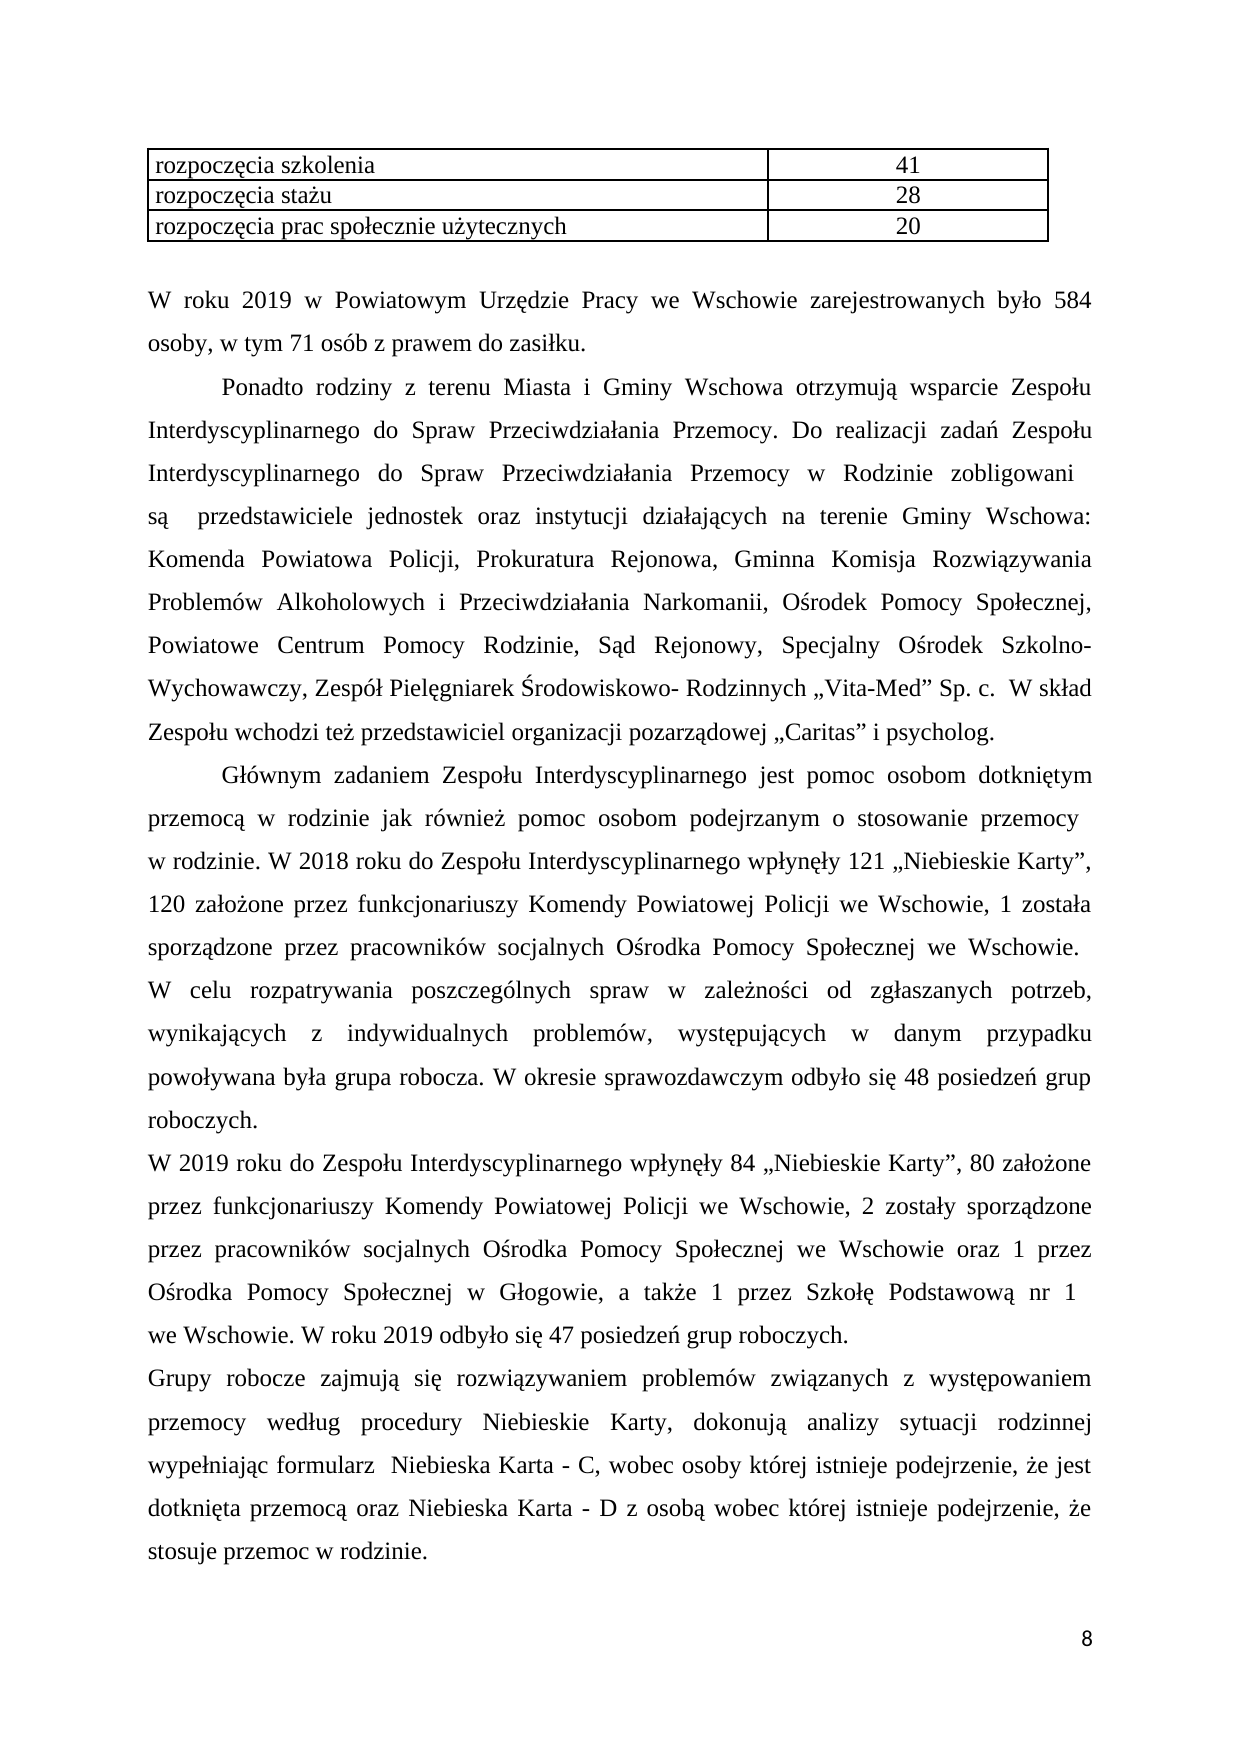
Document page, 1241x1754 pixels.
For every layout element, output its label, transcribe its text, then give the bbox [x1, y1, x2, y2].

table_cell rozpoczęcia prac społecznie użytecznych [149, 211, 767, 240]
table_cell 20 [769, 211, 1047, 240]
table_cell 41 [769, 150, 1047, 178]
table_cell rozpoczęcia stażu [149, 181, 767, 209]
text Ponadto rodziny z terenu Miasta i Gminy Wschowa otrzymują wsparcie Zespołu Interdyscyplinarnego do Spraw Przeciwdziałania Przemocy. Do realizacji zadań Zespołu Interdyscyplinarnego do Spraw Przeciwdziałania Przemocy w Rodzinie zobligowani są przedstawiciele jednostek oraz instytucji działających na terenie Gminy Wschowa: Komenda Powiatowa Policji, Prokuratura Rejonowa, Gminna Komisja Rozwiązywania Problemów Alkoholowych i Przeciwdziałania Narkomanii, Ośrodek Pomocy Społecznej, Powiatowe Centrum Pomocy Rodzinie, Sąd Rejonowy, Specjalny Ośrodek Szkolno- Wychowawczy, Zespół Pielęgniarek Środowiskowo- Rodzinnych „Vita-Med” Sp. c. W skład Zespołu wchodzi też przedstawiciel organizacji pozarządowej „Caritas” i psycholog. [148, 372, 1093, 745]
text W roku 2019 w Powiatowym Urzędzie Pracy we Wschowie zarejestrowanych było 584 osoby, w tym 71 osób z prawem do zasiłku. [148, 285, 1093, 357]
text Grupy robocze zajmują się rozwiązywaniem problemów związanych z występowaniem przemocy według procedury Niebieskie Karty, dokonują analizy sytuacji rodzinnej wypełniając formularz Niebieska Karta - C, wobec osoby której istnieje podejrzenie, że jest dotknięta przemocą oraz Niebieska Karta - D z osobą wobec której istnieje podejrzenie, że stosuje przemoc w rodzinie. [148, 1363, 1093, 1565]
table_cell rozpoczęcia szkolenia [149, 150, 767, 178]
text Głównym zadaniem Zespołu Interdyscyplinarnego jest pomoc osobom dotkniętym przemocą w rodzinie jak również pomoc osobom podejrzanym o stosowanie przemocy w rodzinie. W 2018 roku do Zespołu Interdyscyplinarnego wpłynęły 121 „Niebieskie Karty”, 120 założone przez funkcjonariuszy Komendy Powiatowej Policji we Wschowie, 1 została sporządzone przez pracowników socjalnych Ośrodka Pomocy Społecznej we Wschowie. W celu rozpatrywania poszczególnych spraw w zależności od zgłaszanych potrzeb, wynikających z indywidualnych problemów, występujących w danym przypadku powoływana była grupa robocza. W okresie sprawozdawczym odbyło się 48 posiedzeń grup roboczych. W 2019 roku do Zespołu Interdyscyplinarnego wpłynęły 84 „Niebieskie Karty”, 80 założone przez funkcjonariuszy Komendy Powiatowej Policji we Wschowie, 2 zostały sporządzone przez pracowników socjalnych Ośrodka Pomocy Społecznej we Wschowie oraz 1 przez Ośrodka Pomocy Społecznej w Głogowie, a także 1 przez Szkołę Podstawową nr 1 we Wschowie. W roku 2019 odbyło się 47 posiedzeń grup roboczych. [148, 760, 1093, 1349]
table_cell 28 [769, 181, 1047, 209]
